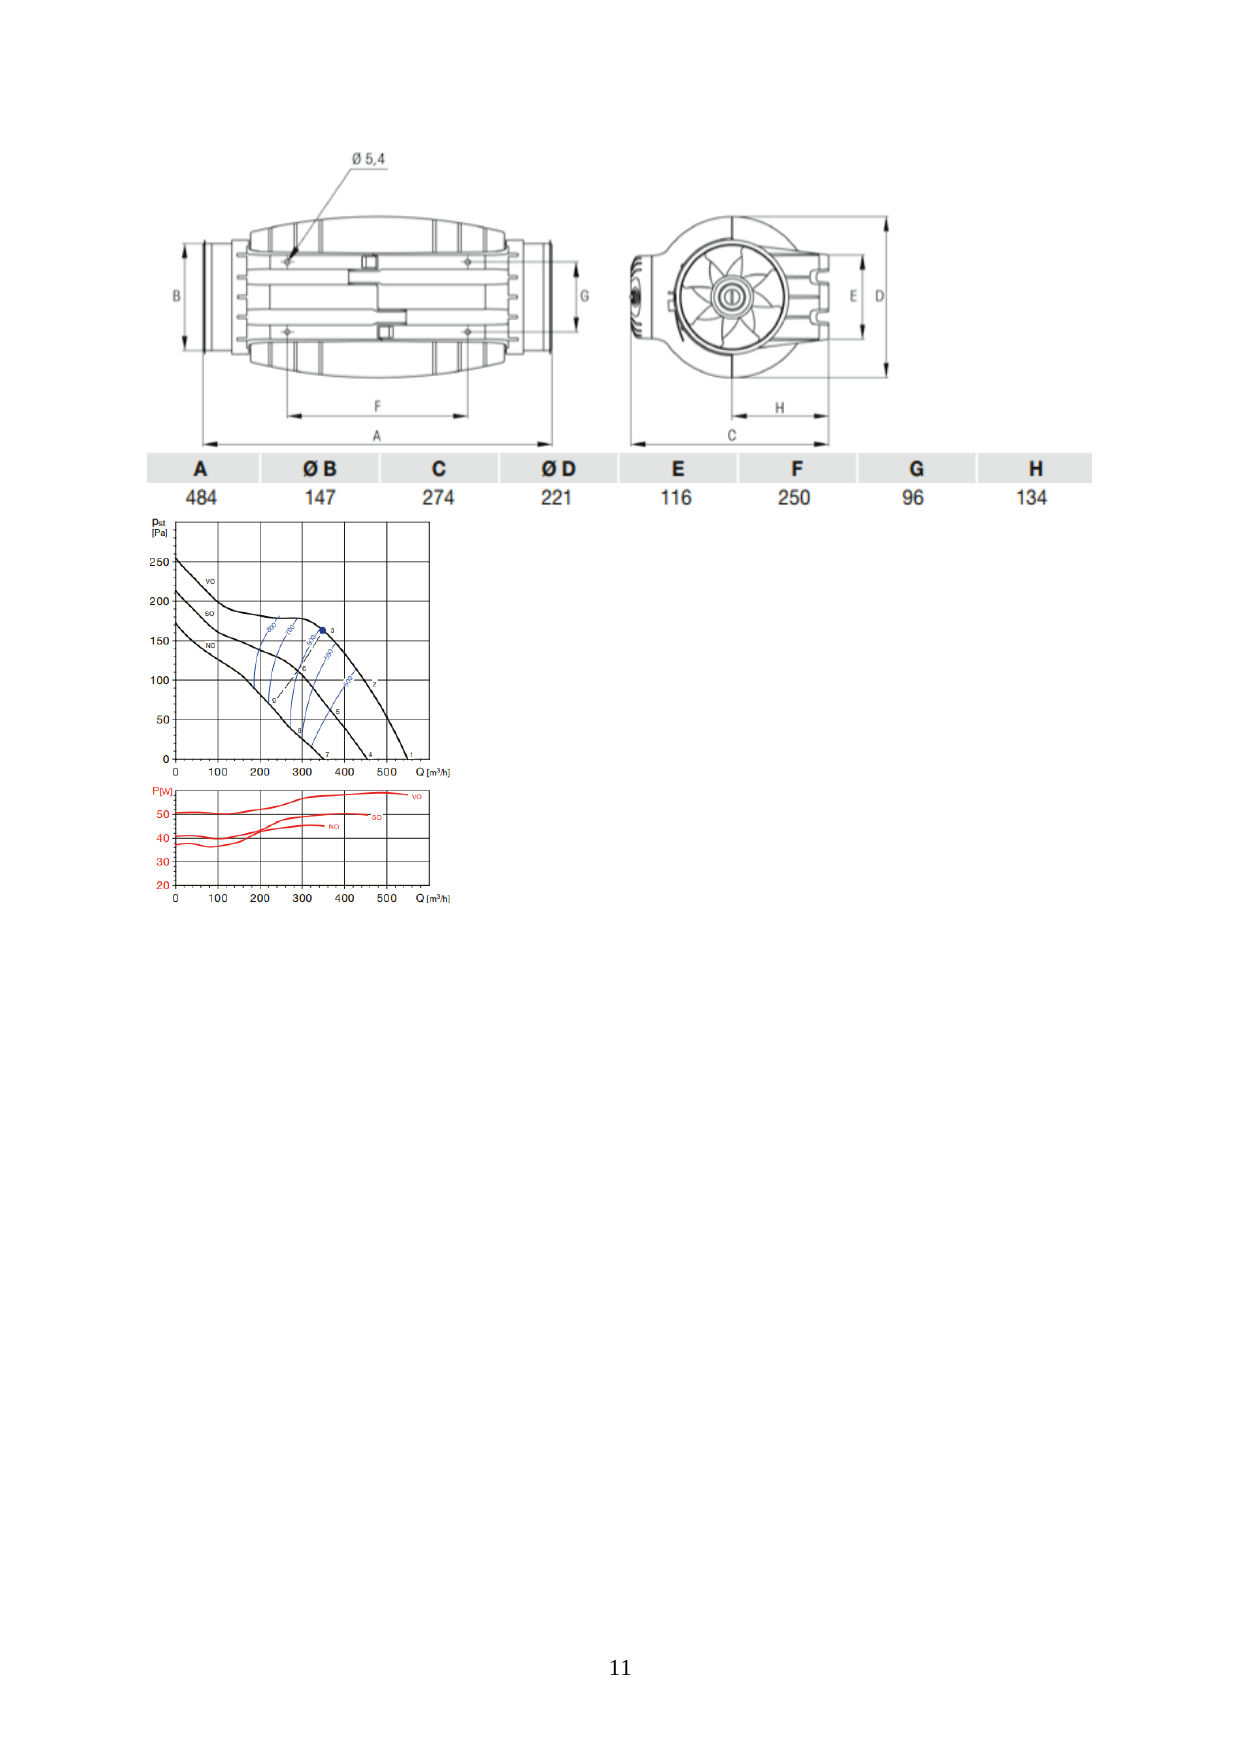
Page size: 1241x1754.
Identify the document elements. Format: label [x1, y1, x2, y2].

picture [147, 514, 453, 903]
picture [147, 147, 1093, 508]
